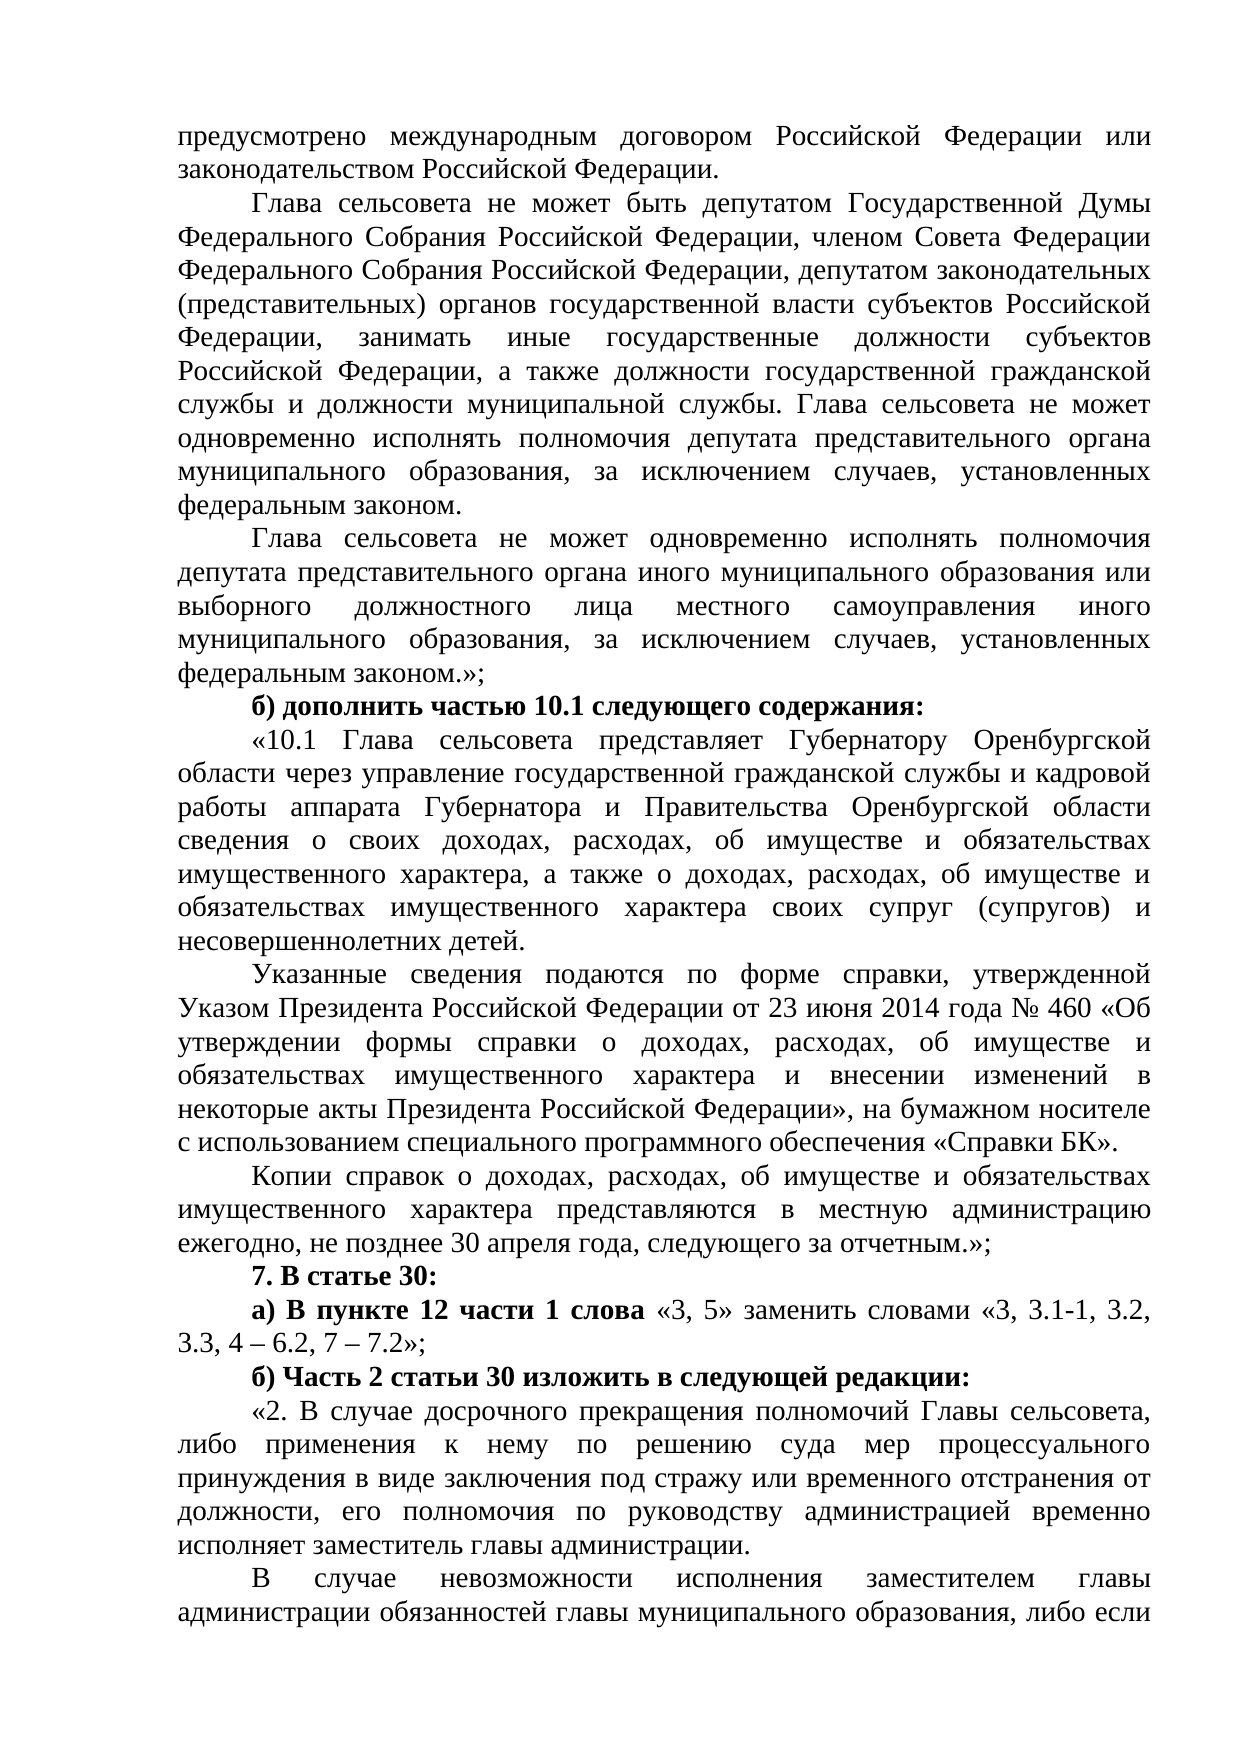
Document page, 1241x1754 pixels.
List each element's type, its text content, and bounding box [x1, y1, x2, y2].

text «2. В случае досрочного прекращения полномочий Главы сельсовета, либо применения к нему по решению суда мер процессуального принуждения в виде заключения под стражу или временного отстранения от должности, его полномочия по руководству администрацией временно исполняет заместитель главы администрации. [177, 1393, 1152, 1560]
text 7. В статье 30: [177, 1258, 1152, 1292]
text б) дополнить частью 10.1 следующего содержания: [177, 688, 1152, 722]
text Глава сельсовета не может одновременно исполнять полномочия депутата представительного органа иного муниципального образования или выборного должностного лица местного самоуправления иного муниципального образования, за исключением случаев, установленных федеральным законом.»; [177, 521, 1152, 688]
text Указанные сведения подаются по форме справки, утвержденной Указом Президента Российской Федерации от 23 июня 2014 года № 460 «Об утверждении формы справки о доходах, расходах, об имуществе и обязательствах имущественного характера и внесении изменений в некоторые акты Президента Российской Федерации», на бумажном носителе с использованием специального программного обеспечения «Справки БК». [177, 957, 1152, 1158]
text а) В пункте 12 части 1 слова «3, 5» заменить словами «3, 3.1-1, 3.2, 3.3, 4 – 6.2, 7 – 7.2»; [177, 1292, 1152, 1359]
text б) Часть 2 статьи 30 изложить в следующей редакции: [177, 1359, 1152, 1393]
text Копии справок о доходах, расходах, об имуществе и обязательствах имущественного характера представляются в местную администрацию ежегодно, не позднее 30 апреля года, следующего за отчетным.»; [177, 1158, 1152, 1258]
text «10.1 Глава сельсовета представляет Губернатору Оренбургской области через управление государственной гражданской службы и кадровой работы аппарата Губернатора и Правительства Оренбургской области сведения о своих доходах, расходах, об имуществе и обязательствах имущественного характера, а также о доходах, расходах, об имуществе и обязательствах имущественного характера своих супруг (супругов) и несовершеннолетних детей. [177, 722, 1152, 957]
text Глава сельсовета не может быть депутатом Государственной Думы Федерального Собрания Российской Федерации, членом Совета Федерации Федерального Собрания Российской Федерации, депутатом законодательных (представительных) органов государственной власти субъектов Российской Федерации, занимать иные государственные должности субъектов Российской Федерации, а также должности государственной гражданской службы и должности муниципальной службы. Глава сельсовета не может одновременно исполнять полномочия депутата представительного органа муниципального образования, за исключением случаев, установленных федеральным законом. [177, 185, 1152, 521]
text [177, 118, 1152, 185]
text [177, 1560, 1152, 1627]
